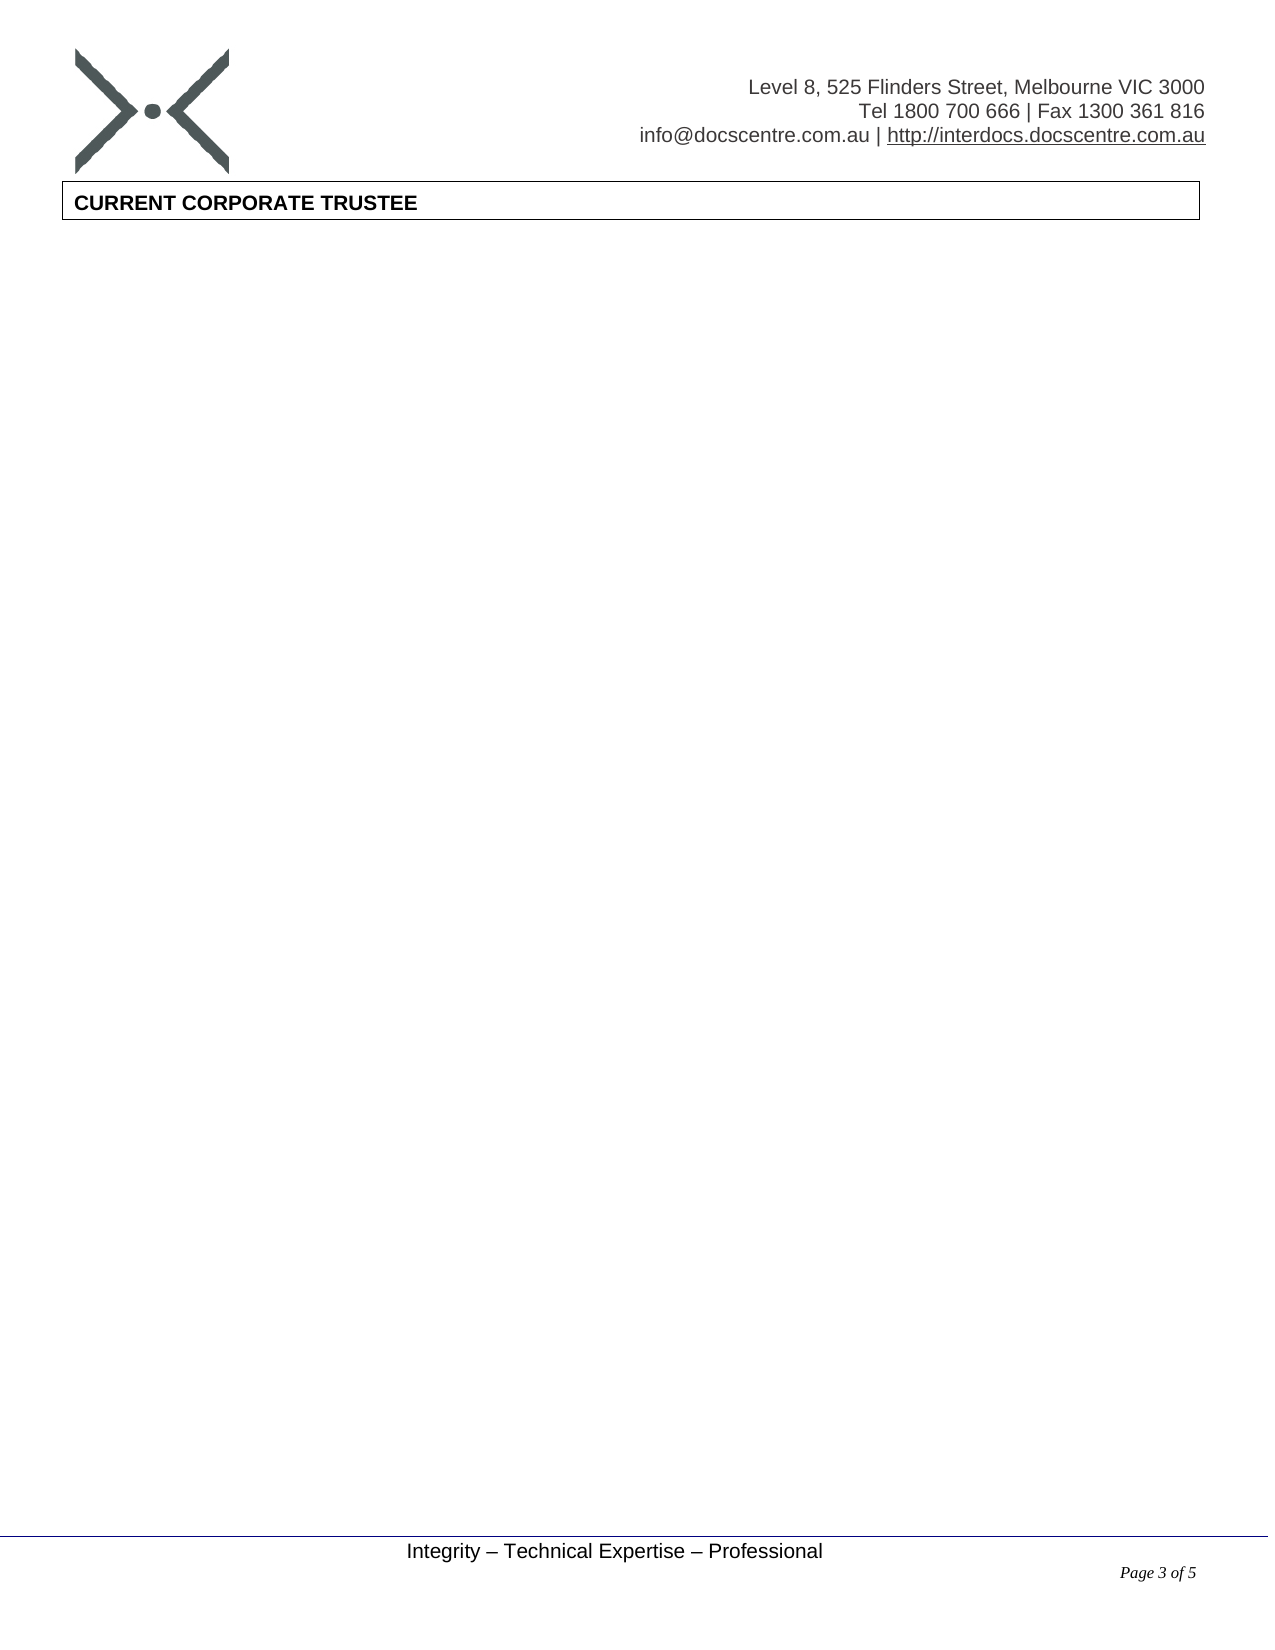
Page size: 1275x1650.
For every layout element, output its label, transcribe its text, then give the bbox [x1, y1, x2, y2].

picture [67, 45, 237, 176]
table_header CURRENT CORPORATE TRUSTEE [63, 182, 1199, 218]
